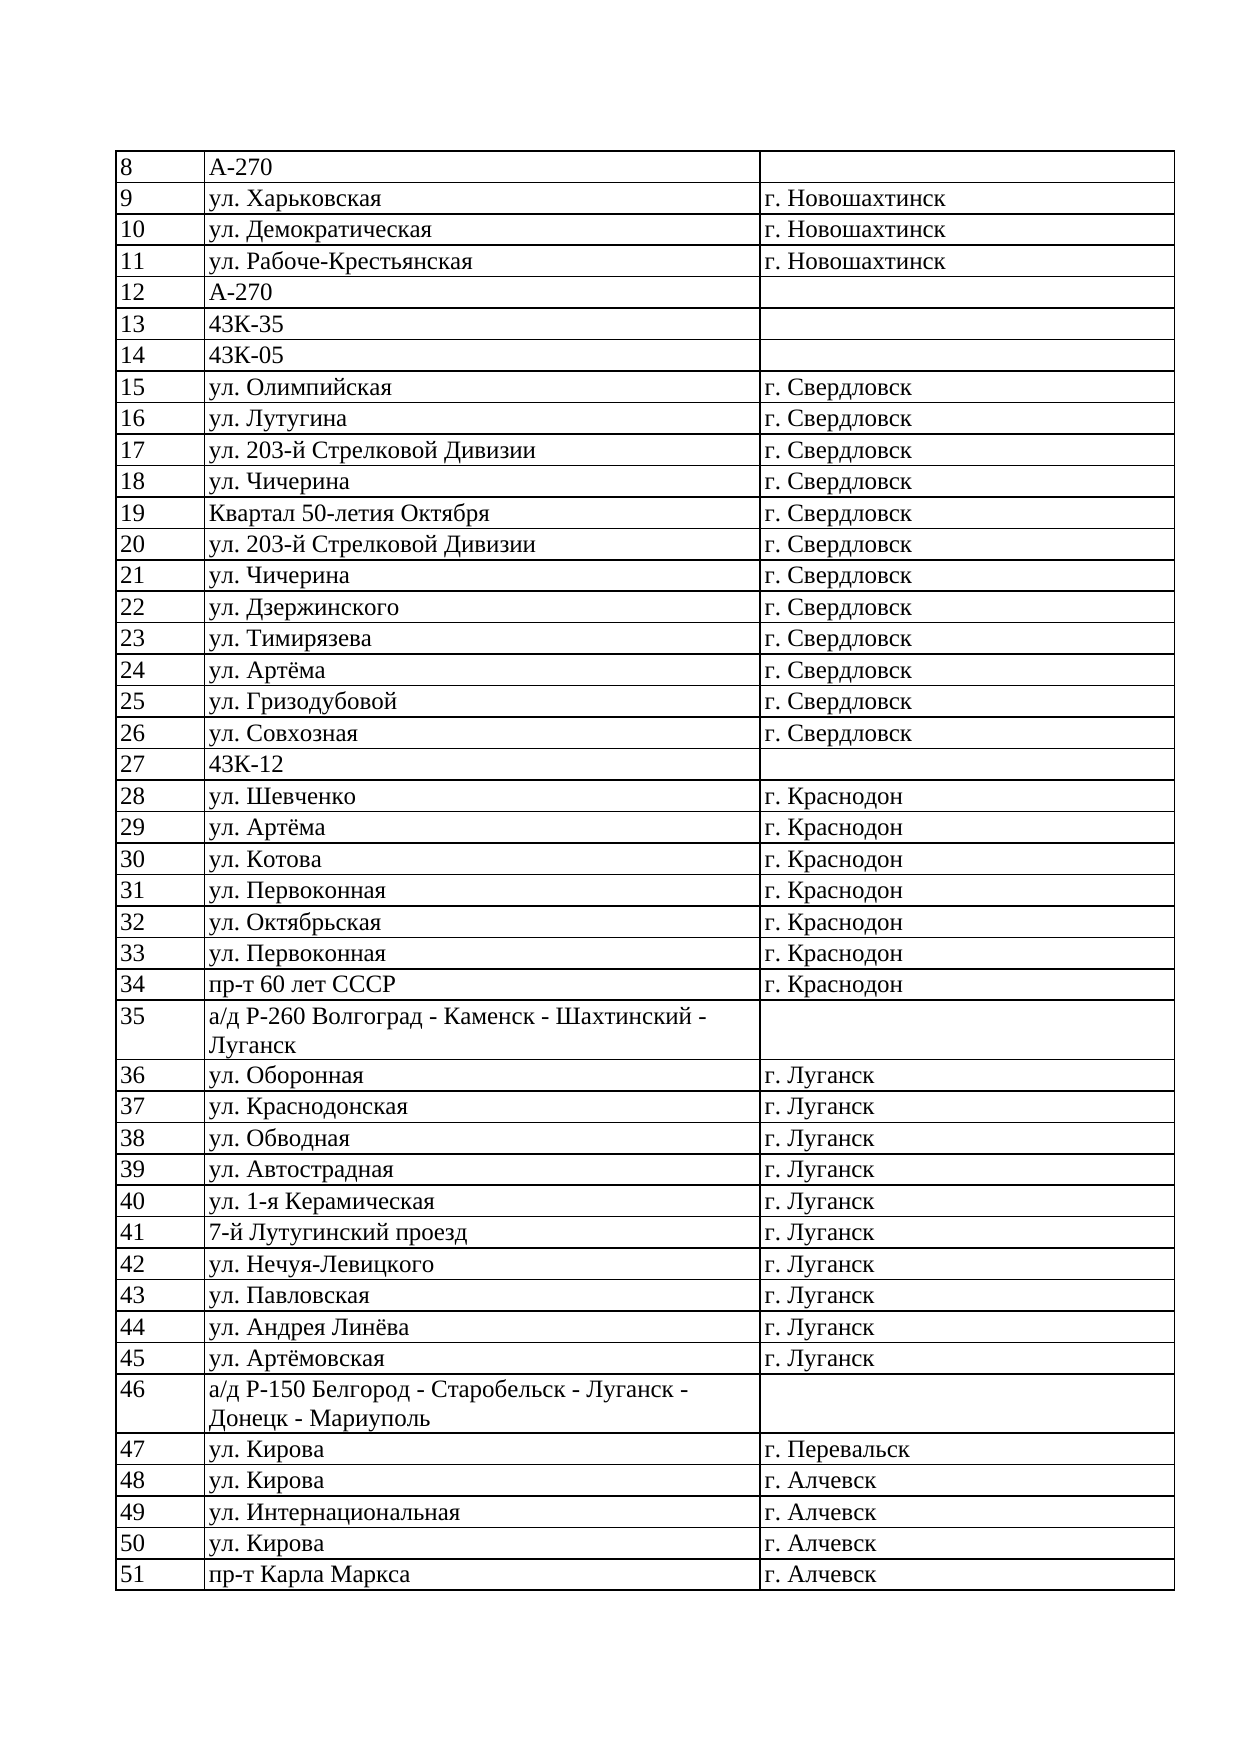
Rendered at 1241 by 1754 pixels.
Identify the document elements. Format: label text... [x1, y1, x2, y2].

table_cell г. Свердловск [761, 403, 1174, 433]
table_cell г. Луганск [761, 1155, 1174, 1184]
table_cell 11 [117, 246, 204, 276]
table_cell 40 [117, 1186, 204, 1216]
table_cell 43К-35 [205, 309, 759, 339]
table_cell 49 [117, 1497, 204, 1526]
table_cell 34 [117, 970, 204, 999]
table_cell ул. Демократическая [205, 215, 759, 244]
table_cell Квартал 50-летия Октября [205, 498, 759, 527]
table_cell г. Новошахтинск [761, 183, 1174, 213]
table_cell г. Краснодон [761, 907, 1174, 936]
table_cell г. Свердловск [761, 686, 1174, 716]
table_cell 26 [117, 718, 204, 748]
table_cell г. Новошахтинск [761, 215, 1174, 244]
table_cell А-270 [205, 277, 759, 307]
table_cell 19 [117, 498, 204, 527]
table_cell г. Луганск [761, 1217, 1174, 1247]
table_cell ул. Тимирязева [205, 623, 759, 653]
table_cell 25 [117, 686, 204, 716]
table_cell 20 [117, 529, 204, 559]
table_cell 37 [117, 1092, 204, 1121]
table_cell 45 [117, 1343, 204, 1373]
table_cell ул. Обводная [205, 1123, 759, 1153]
table_cell г. Свердловск [761, 498, 1174, 527]
table_cell г. Свердловск [761, 529, 1174, 559]
table_cell 43К-05 [205, 340, 759, 370]
table_cell 14 [117, 340, 204, 370]
table_cell ул. Совхозная [205, 718, 759, 748]
table_cell г. Луганск [761, 1280, 1174, 1310]
table_cell ул. Гризодубовой [205, 686, 759, 716]
table_cell 42 [117, 1249, 204, 1279]
table_cell 36 [117, 1060, 204, 1090]
table_cell 10 [117, 215, 204, 244]
table_cell 7-й Лутугинский проезд [205, 1217, 759, 1247]
table_cell г. Свердловск [761, 435, 1174, 464]
table_cell [761, 340, 1174, 370]
table_cell 22 [117, 592, 204, 622]
table_cell ул. Чичерина [205, 466, 759, 496]
table_cell г. Свердловск [761, 466, 1174, 496]
table_cell г. Краснодон [761, 875, 1174, 905]
table_cell 8 [117, 152, 204, 181]
table_cell ул. Артёмовская [205, 1343, 759, 1373]
table_cell ул. Оборонная [205, 1060, 759, 1090]
table_cell 35 [117, 1001, 204, 1058]
table_cell ул. Краснодонская [205, 1092, 759, 1121]
table_cell 41 [117, 1217, 204, 1247]
table_cell 18 [117, 466, 204, 496]
table_cell [761, 1375, 1174, 1432]
table_cell г. Перевальск [761, 1434, 1174, 1463]
table_cell [761, 309, 1174, 339]
table_cell ул. Артёма [205, 812, 759, 842]
table_cell г. Свердловск [761, 623, 1174, 653]
table_cell г. Алчевск [761, 1465, 1174, 1495]
table_cell г. Свердловск [761, 655, 1174, 685]
table_cell ул. Автострадная [205, 1155, 759, 1184]
table_cell ул. Нечуя-Левицкого [205, 1249, 759, 1279]
table_cell 39 [117, 1155, 204, 1184]
table_cell ул. Кирова [205, 1465, 759, 1495]
table_cell г. Луганск [761, 1123, 1174, 1153]
table_cell г. Луганск [761, 1060, 1174, 1090]
table_cell 32 [117, 907, 204, 936]
table_cell г. Свердловск [761, 592, 1174, 622]
table_cell ул. Дзержинского [205, 592, 759, 622]
table_cell г. Краснодон [761, 781, 1174, 811]
table_cell [761, 1001, 1174, 1058]
table_cell г. Алчевск [761, 1560, 1174, 1589]
table_cell [761, 277, 1174, 307]
table_cell 43К-12 [205, 749, 759, 779]
table_cell ул. Котова [205, 844, 759, 873]
table_cell 15 [117, 372, 204, 402]
table_cell г. Алчевск [761, 1528, 1174, 1558]
table_cell г. Свердловск [761, 718, 1174, 748]
table_cell 28 [117, 781, 204, 811]
table_cell ул. Первоконная [205, 938, 759, 968]
table_cell 31 [117, 875, 204, 905]
table_cell 13 [117, 309, 204, 339]
table_cell ул. Октябрьская [205, 907, 759, 936]
table_cell ул. Павловская [205, 1280, 759, 1310]
table_cell [761, 749, 1174, 779]
table_cell ул. 1-я Керамическая [205, 1186, 759, 1216]
table_cell г. Краснодон [761, 812, 1174, 842]
table_cell 29 [117, 812, 204, 842]
table_cell 30 [117, 844, 204, 873]
table_cell ул. Первоконная [205, 875, 759, 905]
table_cell ул. Кирова [205, 1528, 759, 1558]
table_cell г. Луганск [761, 1312, 1174, 1342]
table_cell г. Краснодон [761, 938, 1174, 968]
table_cell 47 [117, 1434, 204, 1463]
table_cell а/д Р-150 Белгород - Старобельск - Луганск - Донецк - Мариуполь [205, 1375, 759, 1432]
table_cell г. Луганск [761, 1092, 1174, 1121]
table_cell г. Новошахтинск [761, 246, 1174, 276]
table_cell ул. Олимпийская [205, 372, 759, 402]
table_cell 50 [117, 1528, 204, 1558]
table_cell 21 [117, 561, 204, 590]
table_cell пр-т 60 лет СССР [205, 970, 759, 999]
table_cell г. Алчевск [761, 1497, 1174, 1526]
table_cell А-270 [205, 152, 759, 181]
table_cell г. Луганск [761, 1343, 1174, 1373]
table_cell 46 [117, 1375, 204, 1432]
table_cell г. Краснодон [761, 844, 1174, 873]
table_cell ул. Кирова [205, 1434, 759, 1463]
table_cell ул. Шевченко [205, 781, 759, 811]
table_cell а/д Р-260 Волгоград - Каменск - Шахтинский - Луганск [205, 1001, 759, 1058]
table_cell 38 [117, 1123, 204, 1153]
table_cell 9 [117, 183, 204, 213]
table_cell 33 [117, 938, 204, 968]
table_cell ул. Артёма [205, 655, 759, 685]
table_cell ул. Чичерина [205, 561, 759, 590]
table_cell г. Свердловск [761, 561, 1174, 590]
table_cell ул. Харьковская [205, 183, 759, 213]
table_cell ул. 203-й Стрелковой Дивизии [205, 435, 759, 464]
table_cell 23 [117, 623, 204, 653]
table_cell г. Краснодон [761, 970, 1174, 999]
table_cell 51 [117, 1560, 204, 1589]
table_cell ул. Лутугина [205, 403, 759, 433]
table_cell 16 [117, 403, 204, 433]
table_cell 24 [117, 655, 204, 685]
table_cell г. Свердловск [761, 372, 1174, 402]
table_cell ул. Интернациональная [205, 1497, 759, 1526]
table_cell [761, 152, 1174, 181]
table_cell 43 [117, 1280, 204, 1310]
table_cell пр-т Карла Маркса [205, 1560, 759, 1589]
table_cell 48 [117, 1465, 204, 1495]
table_cell г. Луганск [761, 1249, 1174, 1279]
table_cell 12 [117, 277, 204, 307]
table_cell ул. Рабоче-Крестьянская [205, 246, 759, 276]
table_cell ул. Андрея Линёва [205, 1312, 759, 1342]
table_cell 27 [117, 749, 204, 779]
table_cell г. Луганск [761, 1186, 1174, 1216]
table_cell 17 [117, 435, 204, 464]
table_cell ул. 203-й Стрелковой Дивизии [205, 529, 759, 559]
table_cell 44 [117, 1312, 204, 1342]
